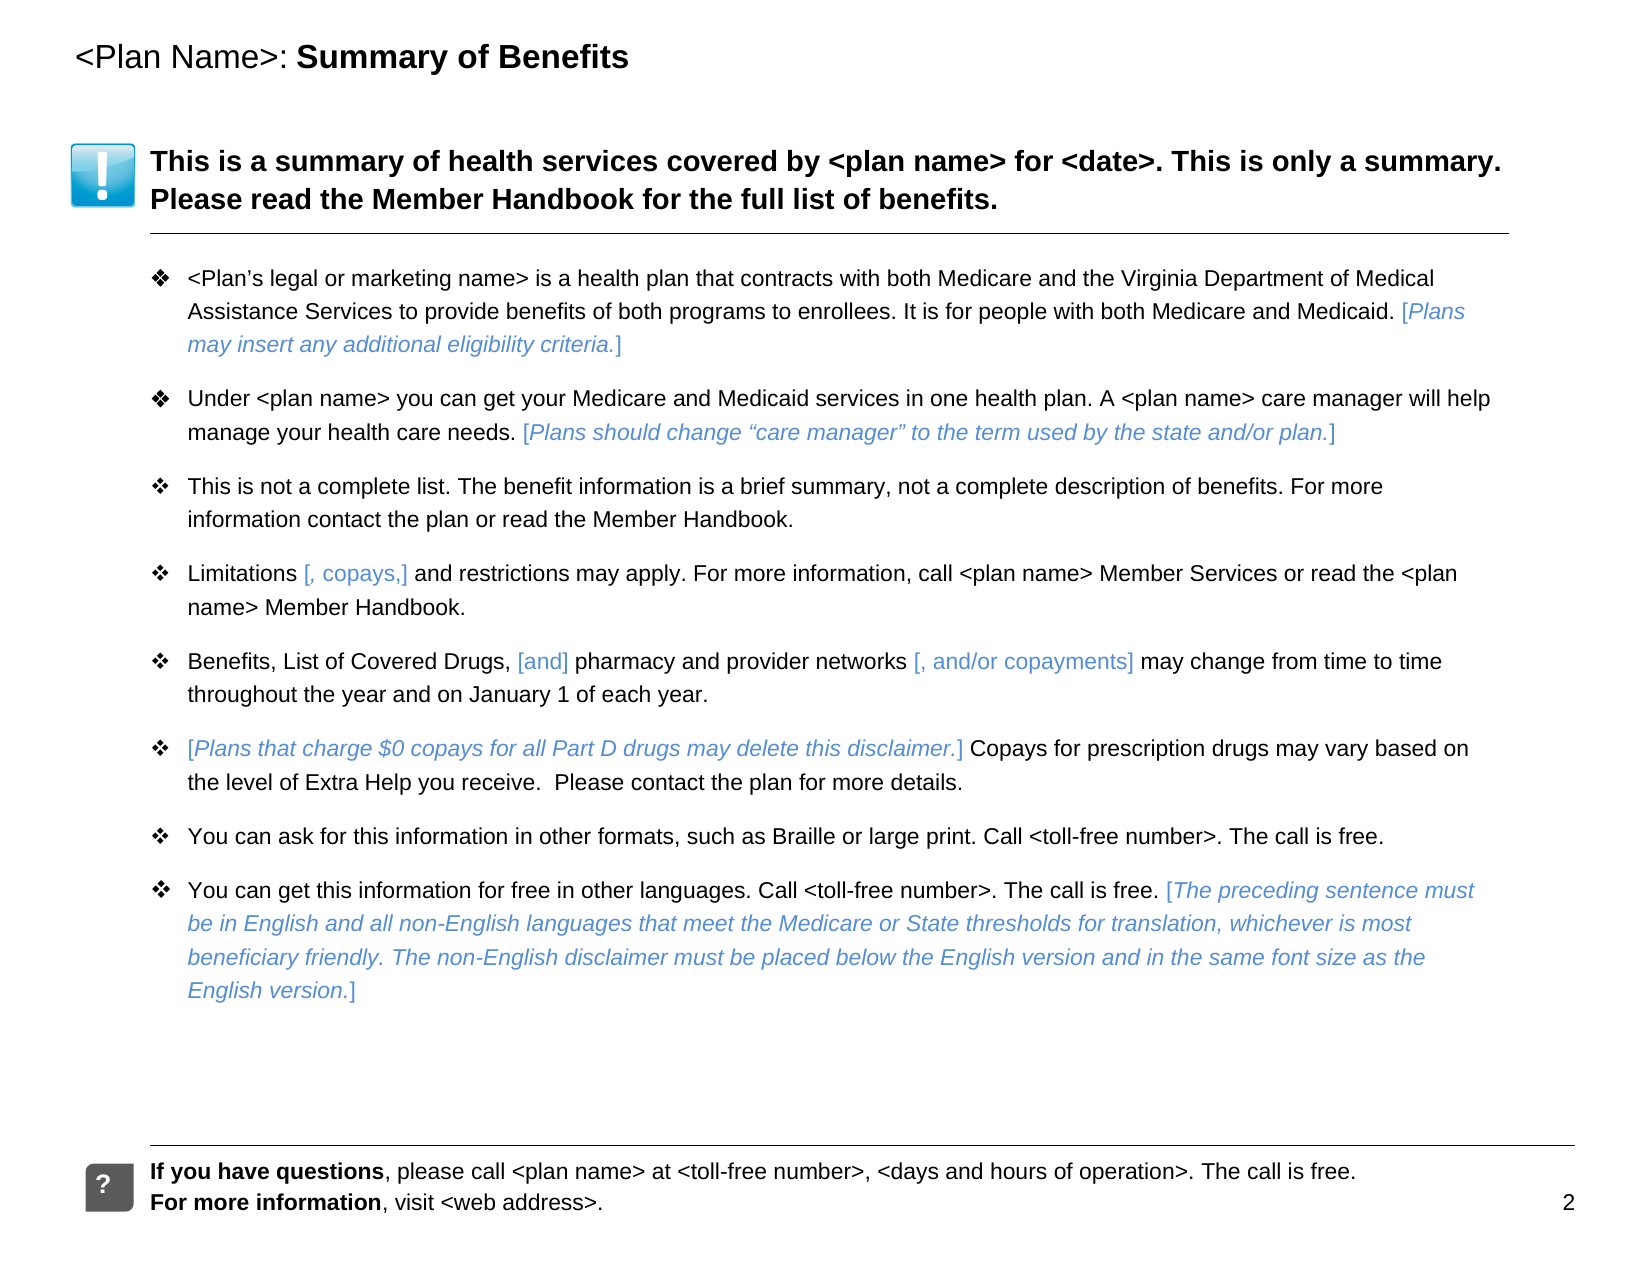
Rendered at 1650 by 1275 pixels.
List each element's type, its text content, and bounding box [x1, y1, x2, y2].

list This is not a complete list. The benefit information is a brief summary, not a complete description of benefits. For more information contact the plan or read the Member Handbook. [150, 468, 1500, 534]
list You can get this information for free in other languages. Call <toll-free number>. The call is free. [The preceding sentence must be in English and all non-English languages that meet the Medicare or State thresholds for translation, whichever is most beneficiary friendly. The non-English disclaimer must be placed below the English version and in the same font size as the English version.] [150, 872, 1500, 1005]
text This is a summary of health services covered by <plan name> for <date>. This is only a summary. Please read the Member Handbook for the full list of benefits. [150, 142, 1509, 233]
list You can ask for this information in other formats, such as Braille or large print. Call <toll-free number>. The call is free. [150, 818, 1500, 851]
list Benefits, List of Covered Drugs, [and] pharmacy and provider networks [, and/or copayments] may change from time to time throughout the year and on January 1 of each year. [150, 643, 1500, 709]
list [Plans that charge $0 copays for all Part D drugs may delete this disclaimer.] Copays for prescription drugs may vary based on the level of Extra Help you receive. Please contact the plan for more details. [150, 730, 1500, 797]
list Under <plan name> you can get your Medicare and Medicaid services in one health plan. A <plan name> care manager will help manage your health care needs. [Plans should change “care manager” to the term used by the state and/or plan.] [150, 380, 1500, 447]
list <Plan’s legal or marketing name> is a health plan that contracts with both Medicare and the Virginia Department of Medical Assistance Services to provide benefits of both programs to enrollees. It is for people with both Medicare and Medicaid. [Plans may insert any additional eligibility criteria.] [150, 259, 1500, 359]
picture [70, 146, 136, 208]
list Limitations [, copays,] and restrictions may apply. For more information, call <plan name> Member Services or read the <plan name> Member Handbook. [150, 555, 1500, 622]
